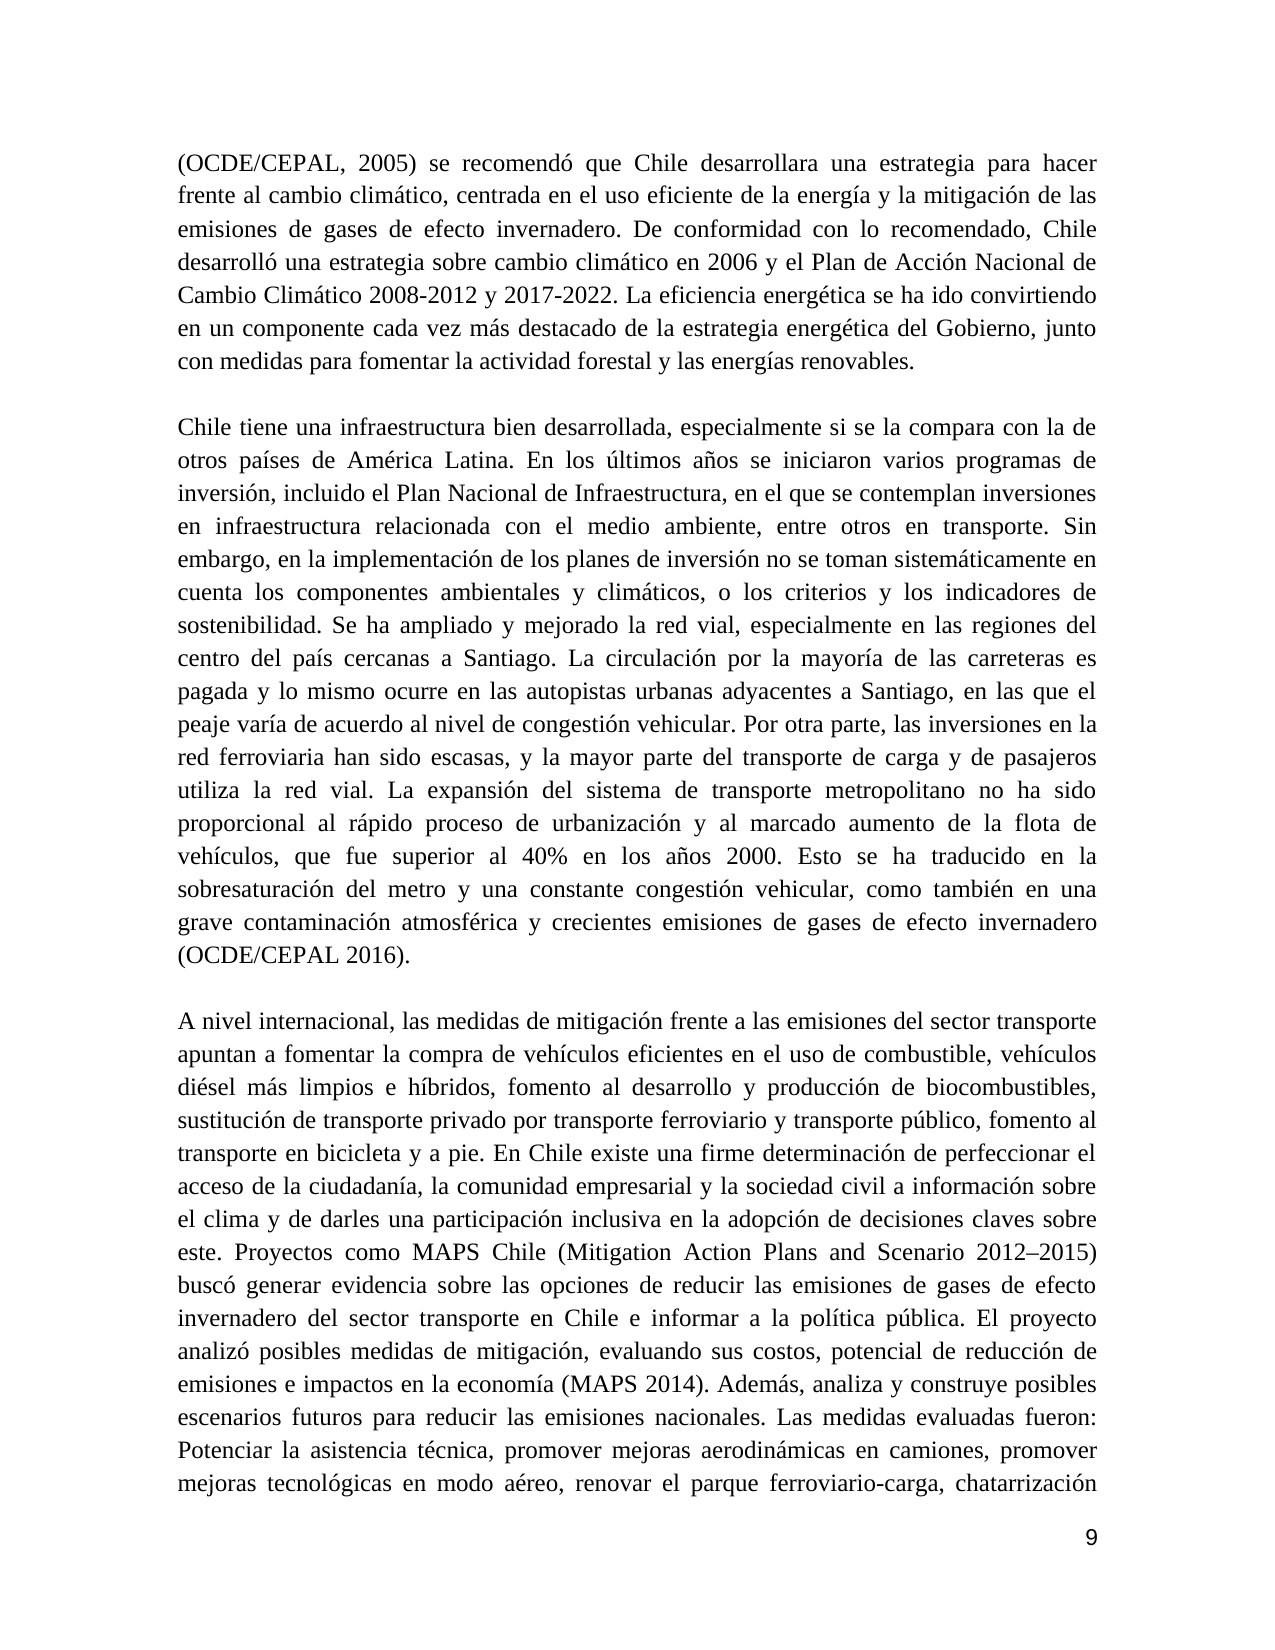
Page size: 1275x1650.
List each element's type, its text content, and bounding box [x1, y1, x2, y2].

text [177, 148, 1098, 374]
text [177, 1006, 1098, 1497]
text Chile tiene una infraestructura bien desarrollada, especialmente si se la compara con la de otros países de América Latina. En los últimos años se iniciaron varios programas de inversión, incluido el Plan Nacional de Infraestructura, en el que se contemplan inversiones en infraestructura relacionada con el medio ambiente, entre otros en transporte. Sin embargo, en la implementación de los planes de inversión no se toman sistemáticamente en cuenta los componentes ambientales y climáticos, o los criterios y los indicadores de sostenibilidad. Se ha ampliado y mejorado la red vial, especialmente en las regiones del centro del país cercanas a Santiago. La circulación por la mayoría de las carreteras es pagada y lo mismo ocurre en las autopistas urbanas adyacentes a Santiago, en las que el peaje varía de acuerdo al nivel de congestión vehicular. Por otra parte, las inversiones en la red ferroviaria han sido escasas, y la mayor parte del transporte de carga y de pasajeros utiliza la red vial. La expansión del sistema de transporte metropolitano no ha sido proporcional al rápido proceso de urbanización y al marcado aumento de la flota de vehículos, que fue superior al 40% en los años 2000. Esto se ha traducido en la sobresaturación del metro y una constante congestión vehicular, como también en una grave contaminación atmosférica y crecientes emisiones de gases de efecto invernadero (OCDE/CEPAL 2016). [177, 412, 1098, 969]
